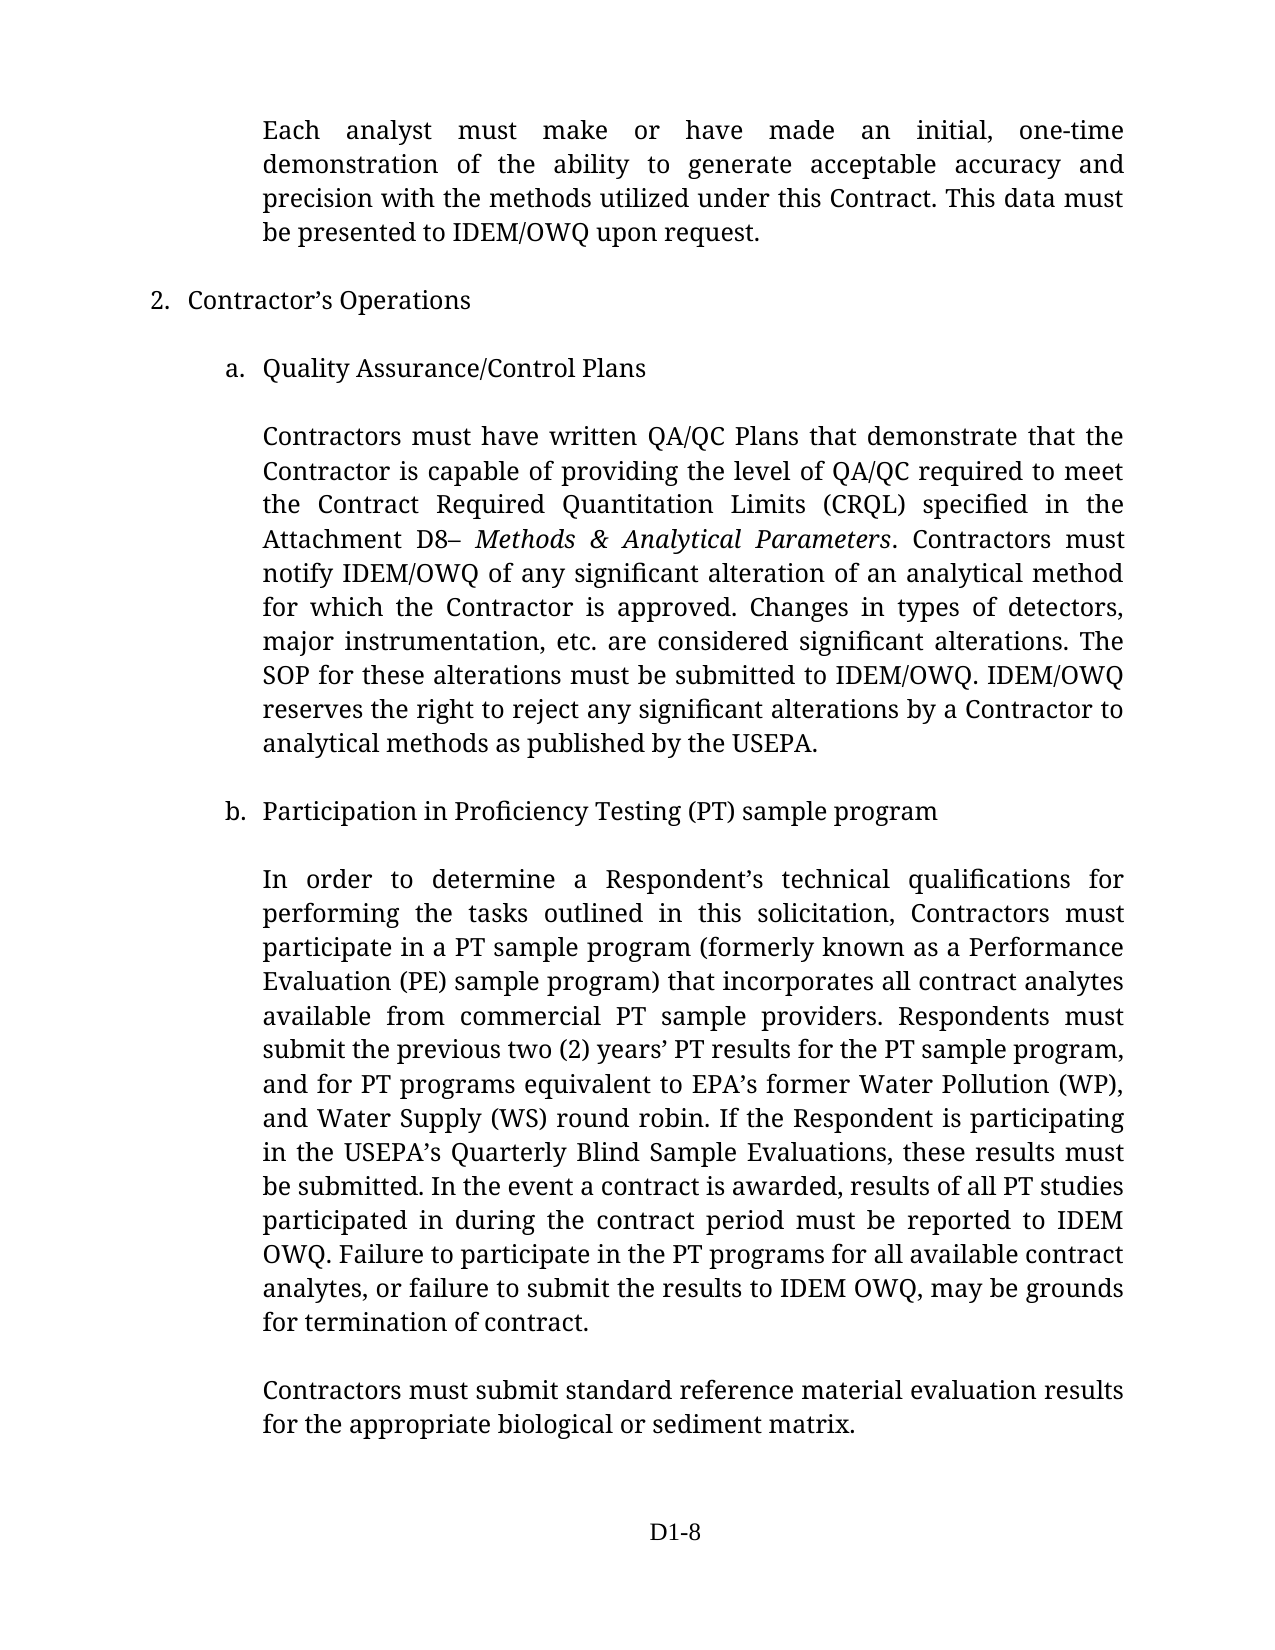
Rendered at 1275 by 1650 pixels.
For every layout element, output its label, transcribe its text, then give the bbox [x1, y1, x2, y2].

text Each analyst must make or have made an initial, one-time demonstration of the ability to generate acceptable accuracy and precision with the methods utilized under this Contract. This data must be presented to IDEM/OWQ upon request. [262, 112, 1125, 249]
text a. Quality Assurance/Control Plans [150, 351, 1125, 385]
text b. Participation in Proficiency Testing (PT) sample program [225, 794, 1125, 828]
text Contractors must submit standard reference material evaluation results for the appropriate biological or sediment matrix. [262, 1373, 1125, 1441]
text In order to determine a Respondent’s technical qualifications for performing the tasks outlined in this solicitation, Contractors must participate in a PT sample program (formerly known as a Performance Evaluation (PE) sample program) that incorporates all contract analytes available from commercial PT sample providers. Respondents must submit the previous two (2) years’ PT results for the PT sample program, and for PT programs equivalent to EPA’s former Water Pollution (WP), and Water Supply (WS) round robin. If the Respondent is participating in the USEPA’s Quarterly Blind Sample Evaluations, these results must be submitted. In the event a contract is awarded, results of all PT studies participated in during the contract period must be reported to IDEM OWQ. Failure to participate in the PT programs for all available contract analytes, or failure to submit the results to IDEM OWQ, may be grounds for termination of contract. [262, 862, 1125, 1339]
text 2. Contractor’s Operations [150, 283, 1125, 317]
text Contractors must have written QA/QC Plans that demonstrate that the Contractor is capable of providing the level of QA/QC required to meet the Contract Required Quantitation Limits (CRQL) specified in the Attachment D8– Methods & Analytical Parameters. Contractors must notify IDEM/OWQ of any significant alteration of an analytical method for which the Contractor is approved. Changes in types of detectors, major instrumentation, etc. are considered significant alterations. The SOP for these alterations must be submitted to IDEM/OWQ. IDEM/OWQ reserves the right to reject any significant alterations by a Contractor to analytical methods as published by the USEPA. [262, 419, 1125, 760]
